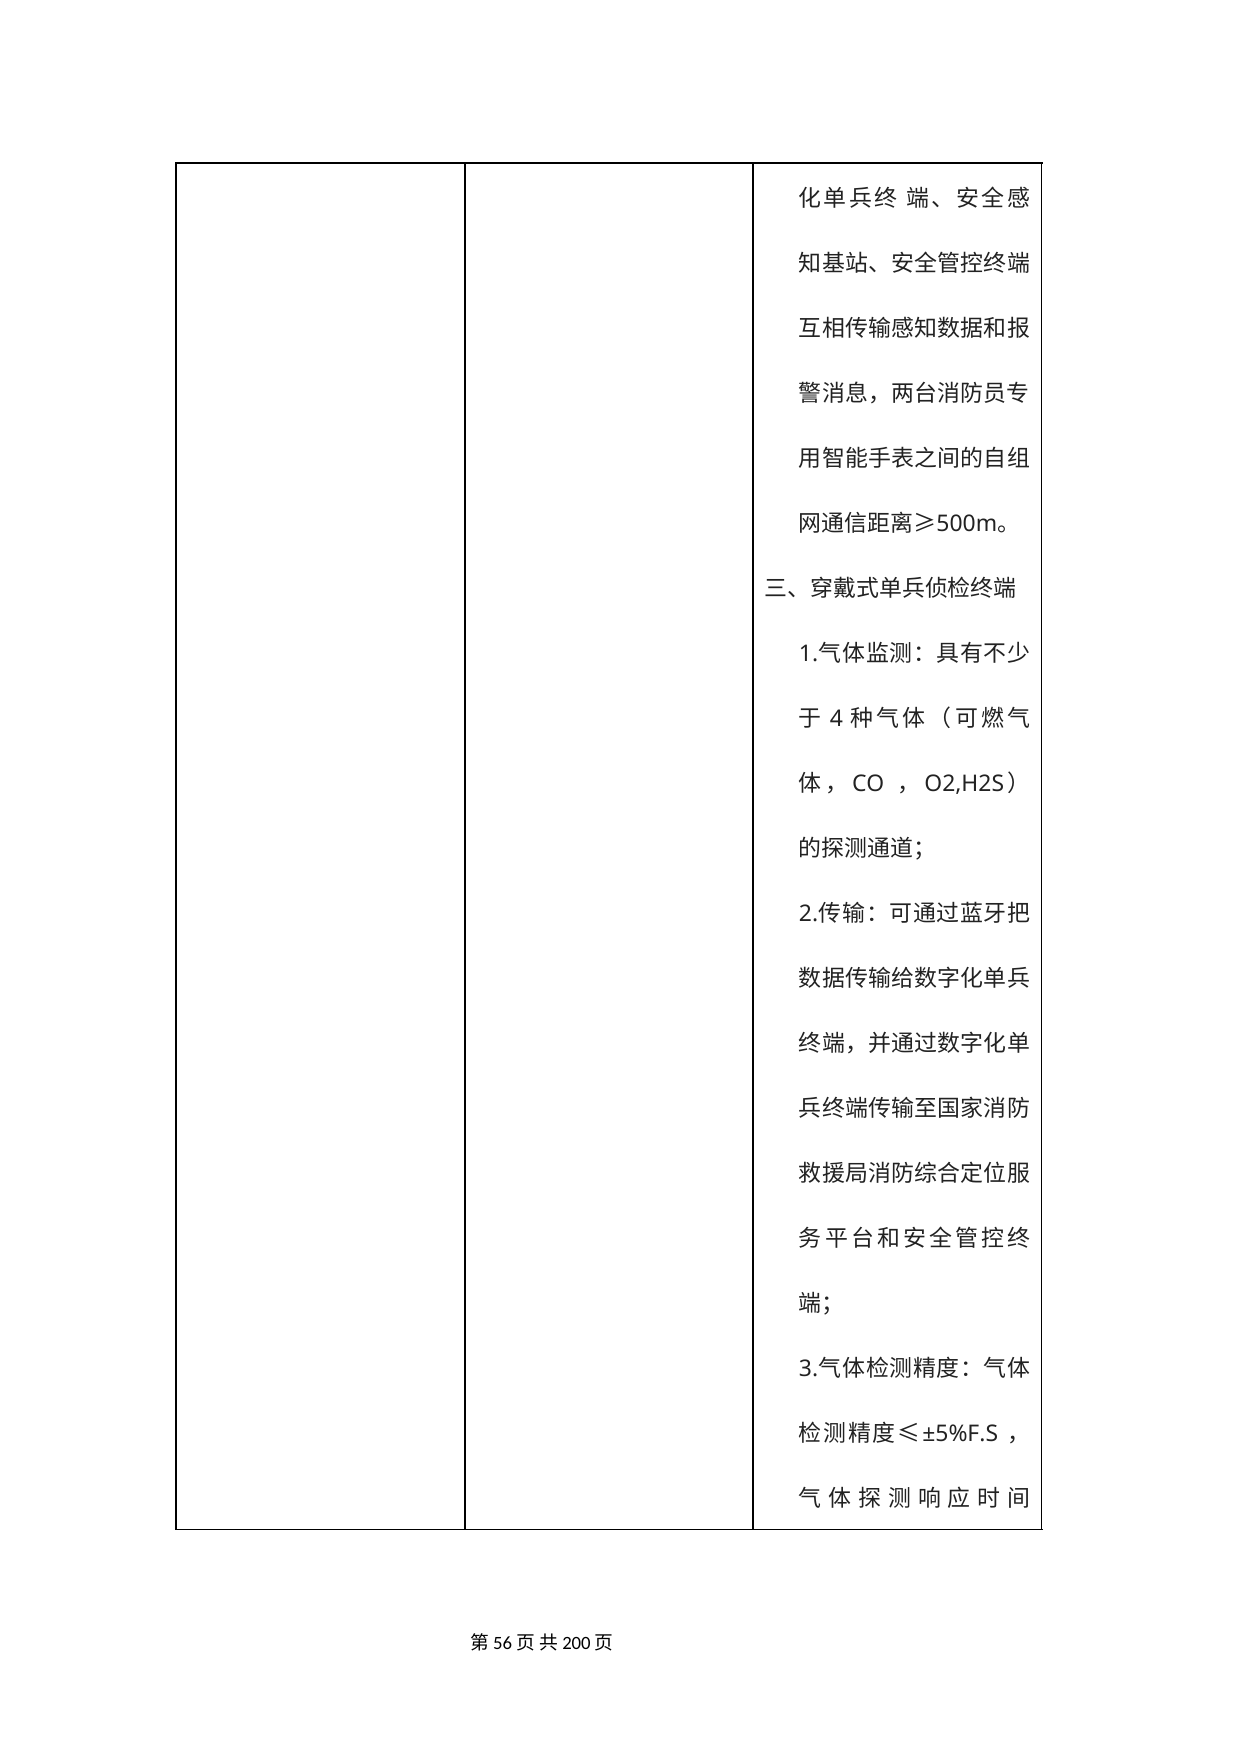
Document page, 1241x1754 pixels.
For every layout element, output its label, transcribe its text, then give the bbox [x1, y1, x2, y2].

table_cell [754, 164, 1041, 1528]
table_cell [466, 164, 752, 1528]
table_cell 1 [177, 164, 464, 1528]
